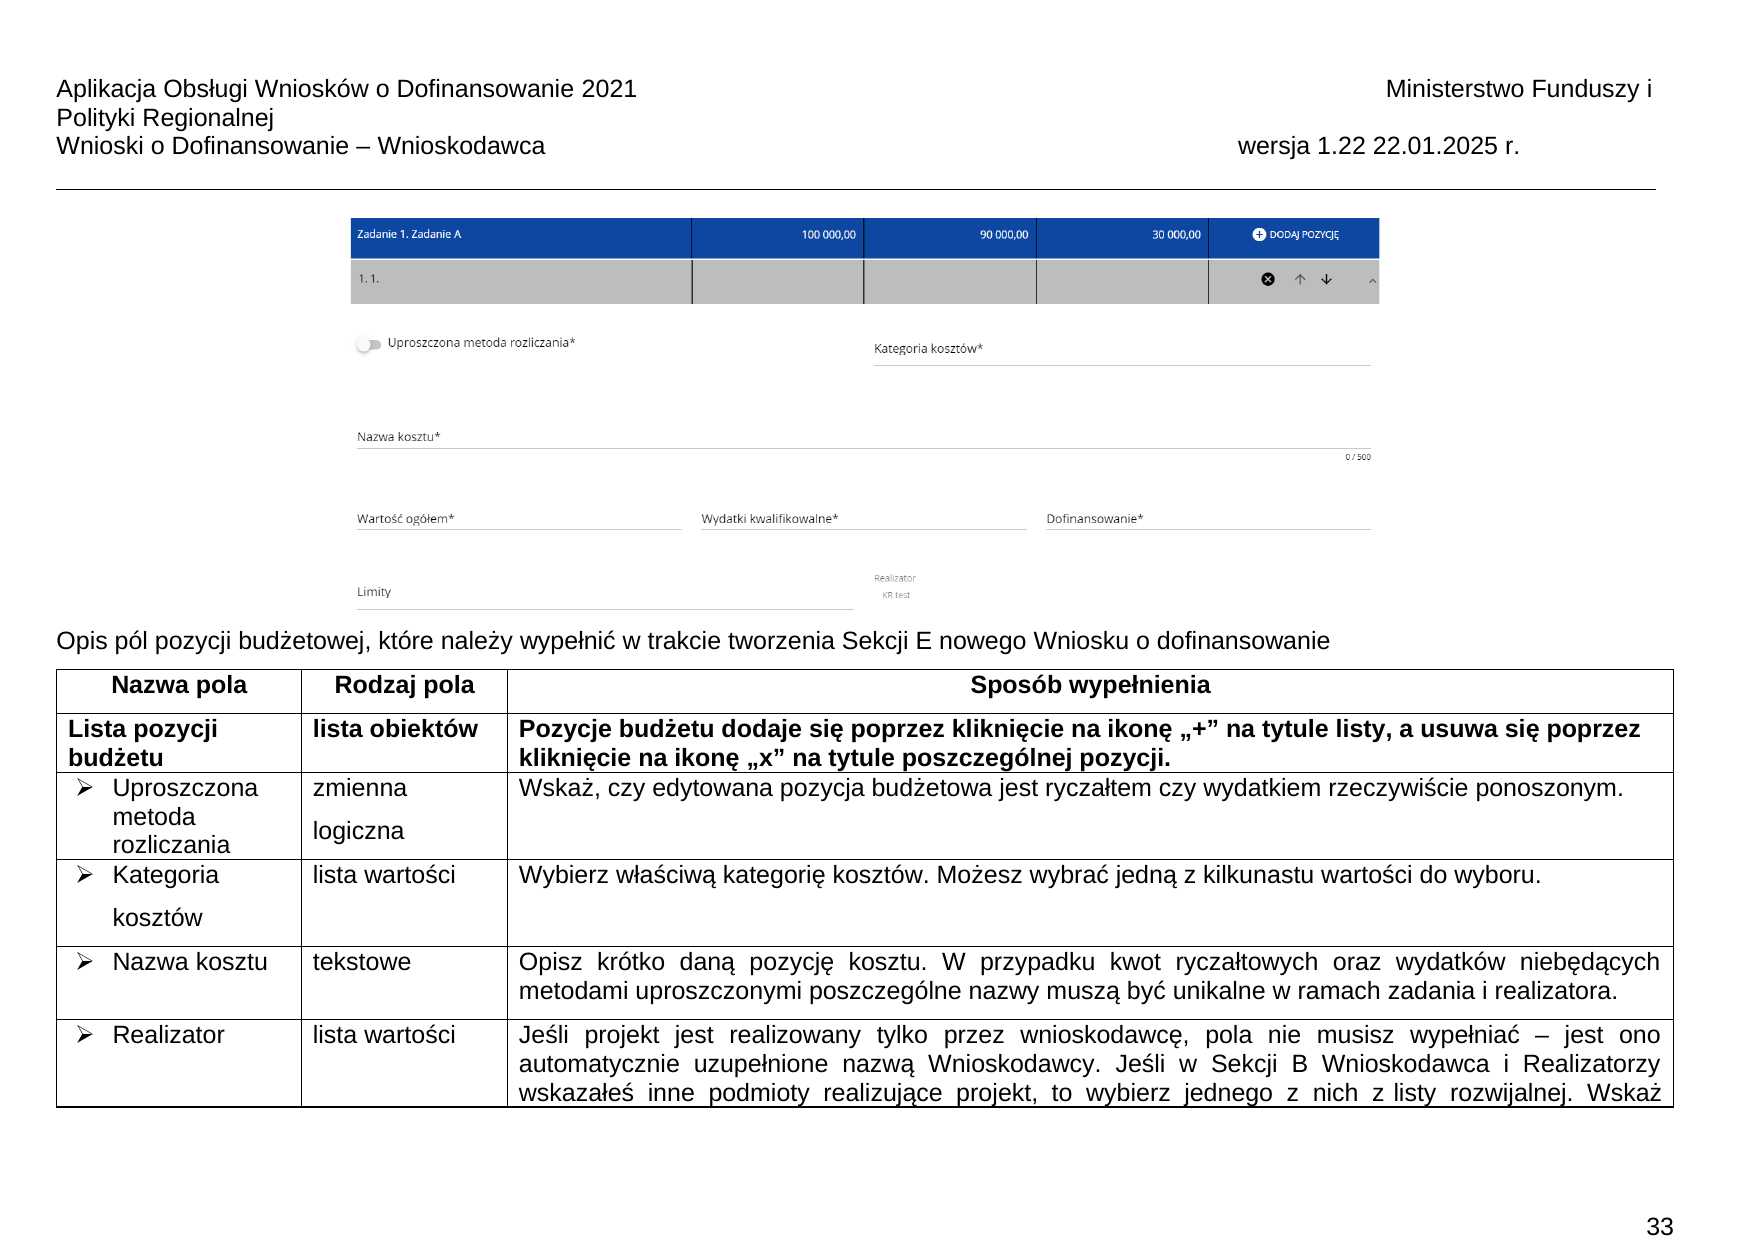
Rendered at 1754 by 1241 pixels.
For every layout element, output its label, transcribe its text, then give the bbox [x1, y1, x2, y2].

table_header Nazwa pola [57, 670, 301, 713]
text Opis pól pozycji budżetowej, które należy wypełnić w trakcie tworzenia Sekcji E nowego Wniosku o dofinansowanie [56, 626, 1674, 654]
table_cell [508, 1020, 1673, 1106]
table_cell Kategoria kosztów [57, 860, 301, 946]
table_cell lista wartości [302, 860, 507, 946]
picture [350, 218, 1380, 626]
table_cell Lista pozycji budżetu [57, 714, 301, 772]
table_cell Wskaż, czy edytowana pozycja budżetowa jest ryczałtem czy wydatkiem rzeczywiście ponoszonym. [508, 773, 1673, 859]
table_cell Opisz krótko daną pozycję kosztu. W przypadku kwot ryczałtowych oraz wydatków niebędących metodami uproszczonymi poszczególne nazwy muszą być unikalne w ramach zadania i realizatora. [508, 947, 1673, 1019]
table_cell Pozycje budżetu dodaje się poprzez kliknięcie na ikonę „+” na tytule listy, a usuwa się poprzez kliknięcie na ikonę „x” na tytule poszczególnej pozycji. [508, 714, 1673, 772]
table_cell Realizator [57, 1020, 301, 1106]
table_cell tekstowe [302, 947, 507, 1019]
table_header Sposób wypełnienia [508, 670, 1673, 713]
table_header Rodzaj pola [302, 670, 507, 713]
table_cell zmienna logiczna [302, 773, 507, 859]
table_cell Nazwa kosztu [57, 947, 301, 1019]
table_cell lista wartości [302, 1020, 507, 1106]
table_cell lista obiektów [302, 714, 507, 772]
table_cell Wybierz właściwą kategorię kosztów. Możesz wybrać jedną z kilkunastu wartości do wyboru. [508, 860, 1673, 946]
table_cell Uproszczona metoda rozliczania [57, 773, 301, 859]
